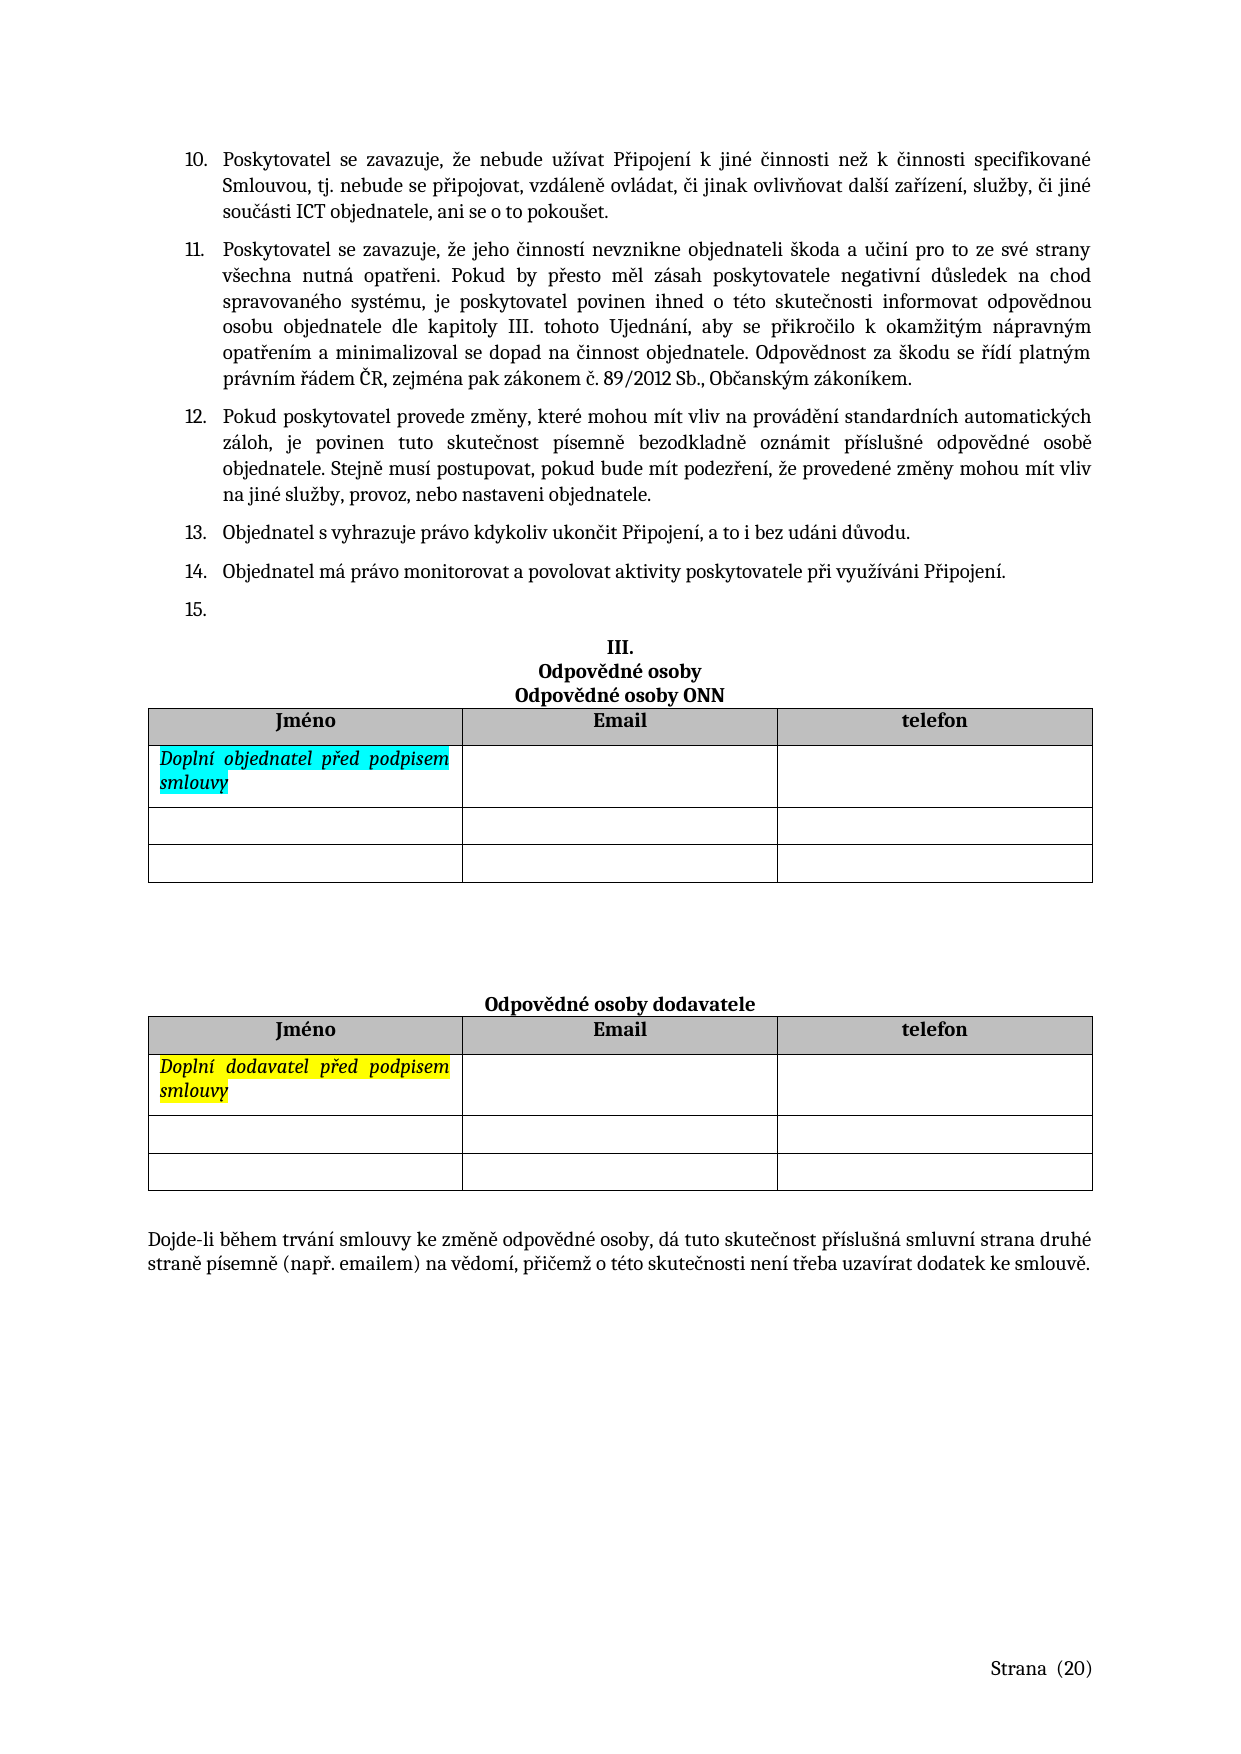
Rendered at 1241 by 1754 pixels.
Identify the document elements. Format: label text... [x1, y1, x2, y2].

list Objednatel s vyhrazuje právo kdykoliv ukončit Připojení, a to i bez udáni důvodu. [185, 521, 1092, 545]
table_cell [778, 808, 1092, 844]
table_cell [149, 1116, 462, 1153]
list Poskytovatel se zavazuje, že nebude užívat Připojení k jiné činnosti než k činnosti specifikované Smlouvou, tj. nebude se připojovat, vzdáleně ovládat, či jinak ovlivňovat další zařízení, služby, či jiné součásti ICT objednatele, ani se o to pokoušet. [185, 148, 1092, 223]
list Pokud poskytovatel provede změny, které mohou mít vliv na provádění standardních automatických záloh, je povinen tuto skutečnost písemně bezodkladně oznámit příslušné odpovědné osobě objednatele. Stejně musí postupovat, pokud bude mít podezření, že provedené změny mohou mít vliv na jiné služby, provoz, nebo nastaveni objednatele. [185, 405, 1092, 507]
text Odpovědné osoby [148, 660, 1092, 684]
table_cell [463, 1116, 777, 1153]
table_header Email [463, 709, 777, 745]
table_header Jméno [149, 709, 462, 745]
list Poskytovatel se zavazuje, že jeho činností nevznikne objednateli škoda a učiní pro to ze své strany všechna nutná opatřeni. Pokud by přesto měl zásah poskytovatele negativní důsledek na chod spravovaného systému, je poskytovatel povinen ihned o této skutečnosti informovat odpovědnou osobu objednatele dle kapitoly III. tohoto Ujednání, aby se přikročilo k okamžitým nápravným opatřením a minimalizoval se dopad na činnost objednatele. Odpovědnost za škodu se řídí platným právním řádem ČR, zejména pak zákonem č. 89/2012 Sb., Občanským zákoníkem. [185, 238, 1092, 391]
table_cell Doplní objednatel před podpisem smlouvy [149, 746, 462, 807]
table_cell [149, 845, 462, 882]
table_cell [463, 1055, 777, 1115]
table_cell [778, 1116, 1092, 1153]
text Dojde-li během trvání smlouvy ke změně odpovědné osoby, dá tuto skutečnost příslušná smluvní strana druhé straně písemně (např. emailem) na vědomí, přičemž o této skutečnosti není třeba uzavírat dodatek ke smlouvě. [148, 1228, 1092, 1276]
text Odpovědné osoby dodavatele [148, 992, 1092, 1016]
list Objednatel má právo monitorovat a povolovat aktivity poskytovatele při využíváni Připojení. [185, 559, 1092, 583]
table_cell [463, 746, 777, 807]
table_header telefon [778, 709, 1092, 745]
table_cell [778, 845, 1092, 882]
table_header telefon [778, 1017, 1092, 1054]
table_cell [463, 845, 777, 882]
table_cell Doplní dodavatel před podpisem smlouvy [149, 1055, 462, 1115]
table_header Email [463, 1017, 777, 1054]
table_cell [149, 808, 462, 844]
table_cell [778, 746, 1092, 807]
table_cell [463, 808, 777, 844]
table_cell [149, 1154, 462, 1190]
table_cell [463, 1154, 777, 1190]
table_cell [778, 1055, 1092, 1115]
text Odpovědné osoby ONN [148, 684, 1092, 708]
table_cell [778, 1154, 1092, 1190]
table_header Jméno [149, 1017, 462, 1054]
text III. [148, 636, 1092, 660]
